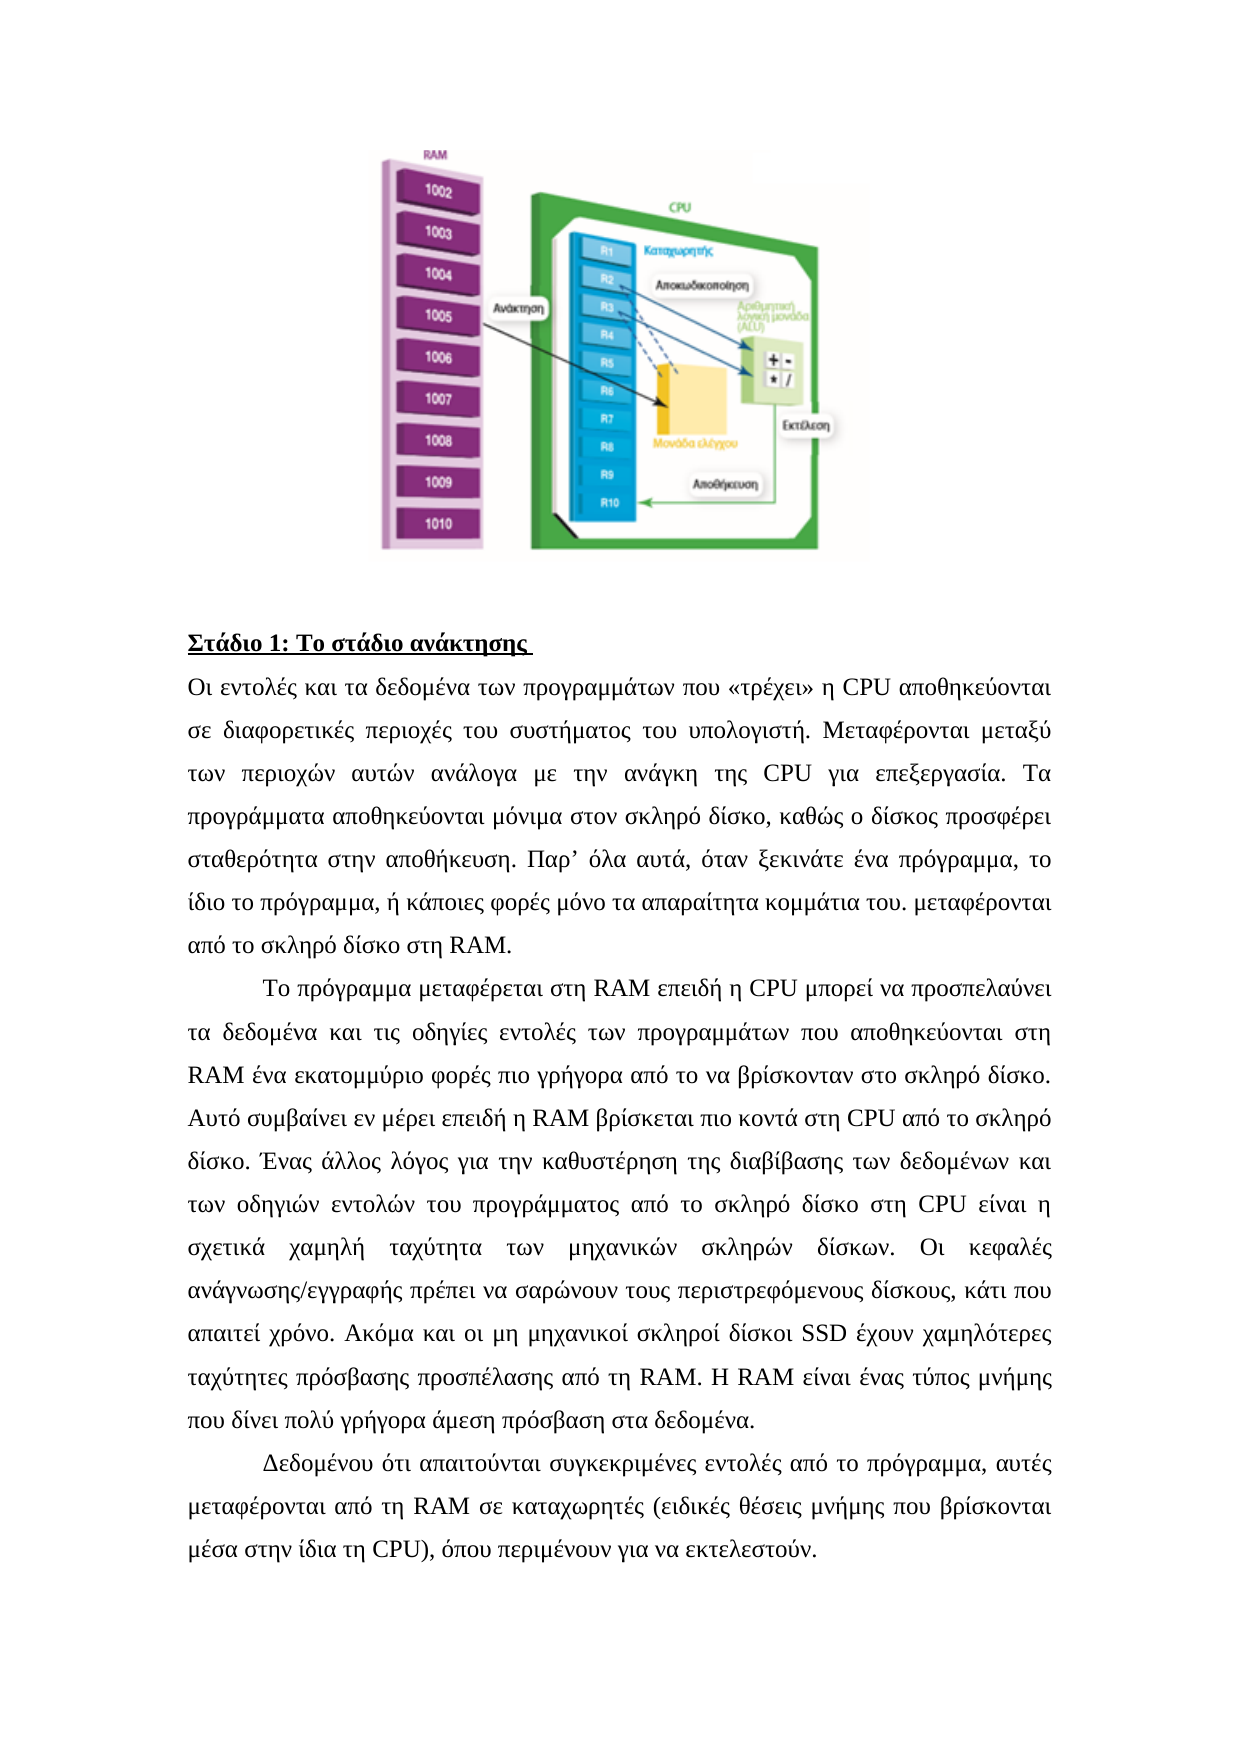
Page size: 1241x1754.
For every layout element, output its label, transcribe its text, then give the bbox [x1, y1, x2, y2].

picture [368, 150, 873, 572]
text Το πρόγραμμα μεταφέρεται στη RAM επειδή η CPU μπορεί να προσπελαύνει τα δεδομένα και τις οδηγίες εντολές των προγραμμάτων που αποθηκεύονται στη RAM ένα εκατομμύριο φορές πιο γρήγορα από το να βρίσκονταν στο σκληρό δίσκο. Αυτό συμβαίνει εν μέρει επειδή η RAM βρίσκεται πιο κοντά στη CPU από το σκληρό δίσκο. Ένας άλλος λόγος για την καθυστέρηση της διαβίβασης των δεδομένων και των οδηγιών εντολών του προγράμματος από το σκληρό δίσκο στη CPU είναι η σχετικά χαμηλή ταχύτητα των μηχανικών σκληρών δίσκων. Οι κεφαλές ανάγνωσης/εγγραφής πρέπει να σαρώνουν τους περιστρεφόμενους δίσκους, κάτι που απαιτεί χρόνο. Ακόμα και οι μη μηχανικοί σκληροί δίσκοι SSD έχουν χαμηλότερες ταχύτητες πρόσβασης προσπέλασης από τη RAM. Η RAM είναι ένας τύπος μνήμης που δίνει πολύ γρήγορα άμεση πρόσβαση στα δεδομένα. [187, 973, 1053, 1433]
text Στάδιο 1: Το στάδιο ανάκτησης [187, 628, 1053, 657]
text Δεδομένου ότι απαιτούνται συγκεκριμένες εντολές από το πρόγραμμα, αυτές μεταφέρονται από τη RAM σε καταχωρητές (ειδικές θέσεις μνήμης που βρίσκονται μέσα στην ίδια τη CPU), όπου περιμένουν για να εκτελεστούν. [187, 1448, 1053, 1563]
text Οι εντολές και τα δεδομένα των προγραμμάτων που «τρέχει» η CPU αποθηκεύονται σε διαφορετικές περιοχές του συστήματος του υπολογιστή. Μεταφέρονται μεταξύ των περιοχών αυτών ανάλογα με την ανάγκη της CPU για επεξεργασία. Τα προγράμματα αποθηκεύονται μόνιμα στον σκληρό δίσκο, καθώς ο δίσκος προσφέρει σταθερότητα στην αποθήκευση. Παρ’ όλα αυτά, όταν ξεκινάτε ένα πρόγραμμα, το ίδιο το πρόγραμμα, ή κάποιες φορές μόνο τα απαραίτητα κομμάτια του. μεταφέρονται από το σκληρό δίσκο στη RAM. [187, 672, 1053, 959]
